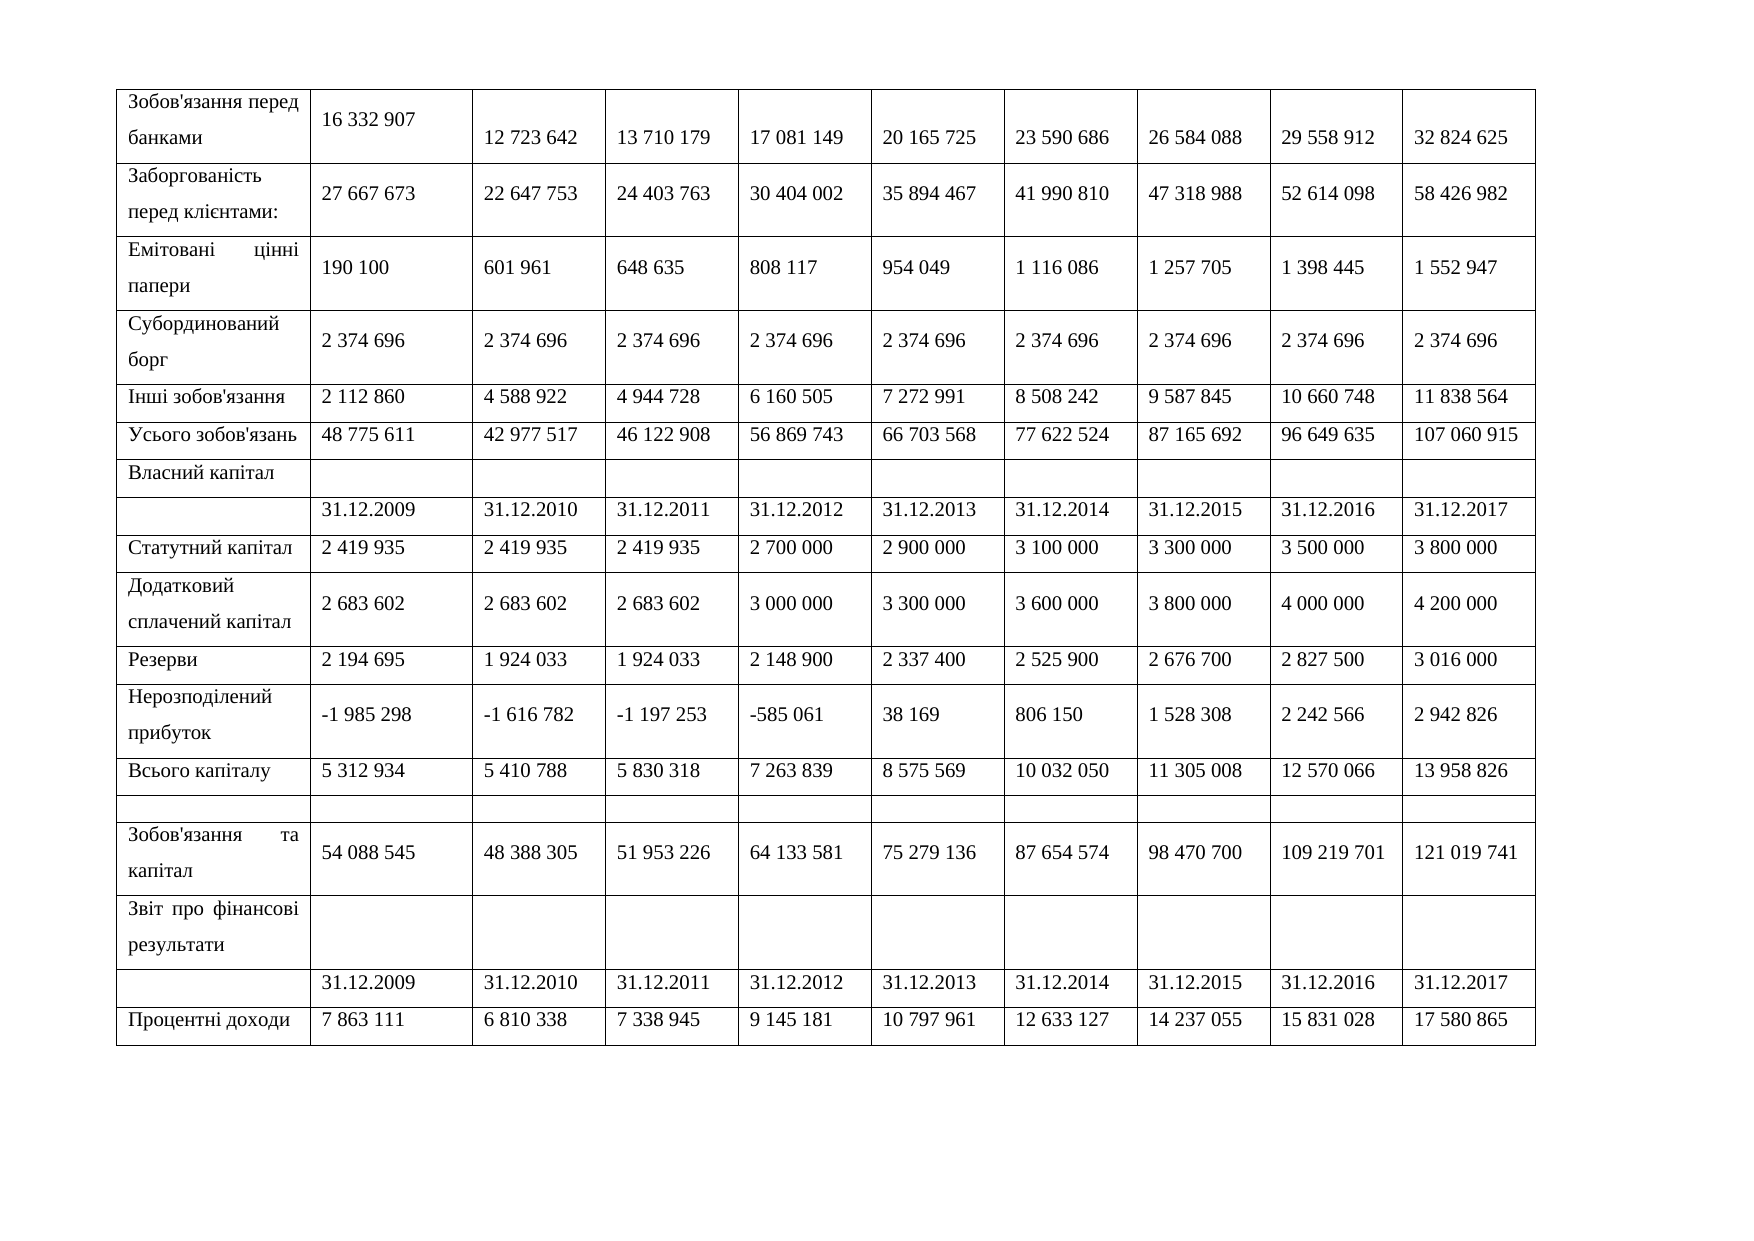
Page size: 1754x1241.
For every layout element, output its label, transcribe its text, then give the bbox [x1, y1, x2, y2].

table_cell 46 122 908 [606, 423, 738, 459]
table_cell 14 237 055 [1138, 1008, 1270, 1044]
table_cell [1005, 796, 1137, 822]
table_cell 808 117 [739, 237, 871, 310]
table_cell [117, 970, 310, 1007]
table_cell 2 374 696 [473, 311, 605, 384]
table_cell 31.12.2014 [1005, 970, 1137, 1007]
table_cell 10 797 961 [872, 1008, 1004, 1044]
table_cell 2 683 602 [473, 573, 605, 646]
table_cell -1 985 298 [311, 685, 472, 757]
table_cell 41 990 810 [1005, 164, 1137, 236]
table_cell 48 388 305 [473, 823, 605, 895]
table_cell 2 337 400 [872, 647, 1004, 684]
table_cell [1138, 896, 1270, 969]
table_cell 7 272 991 [872, 385, 1004, 421]
table_cell 107 060 915 [1403, 423, 1535, 459]
table_cell 87 165 692 [1138, 423, 1270, 459]
table_cell 1 528 308 [1138, 685, 1270, 757]
table_cell [311, 796, 472, 822]
table_cell Всього капіталу [117, 759, 310, 795]
table_cell Зобов'язання та капітал [117, 823, 310, 895]
table_cell 2 419 935 [473, 536, 605, 572]
table_cell 17 580 865 [1403, 1008, 1535, 1044]
table_cell 6 160 505 [739, 385, 871, 421]
table_cell 1 924 033 [606, 647, 738, 684]
table_cell 42 977 517 [473, 423, 605, 459]
table_cell Усього зобов'язань [117, 423, 310, 459]
table_cell 954 049 [872, 237, 1004, 310]
table_cell Нерозподілений прибуток [117, 685, 310, 757]
table_cell 31.12.2012 [739, 498, 871, 534]
table_cell 38 169 [872, 685, 1004, 757]
table_cell 31.12.2011 [606, 970, 738, 1007]
table_cell 1 552 947 [1403, 237, 1535, 310]
table_cell 31.12.2012 [739, 970, 871, 1007]
table_cell 13 710 179 [606, 90, 738, 162]
table_cell 31.12.2013 [872, 498, 1004, 534]
table_cell [872, 896, 1004, 969]
table_cell [1403, 460, 1535, 497]
table_cell 5 830 318 [606, 759, 738, 795]
table_cell Додатковий сплачений капітал [117, 573, 310, 646]
table_cell 47 318 988 [1138, 164, 1270, 236]
table_cell 31.12.2015 [1138, 970, 1270, 1007]
table_cell 31.12.2009 [311, 970, 472, 1007]
table_cell 31.12.2016 [1271, 970, 1402, 1007]
table_cell [1271, 796, 1402, 822]
table_cell [1271, 460, 1402, 497]
table_cell [473, 896, 605, 969]
table_cell 31.12.2013 [872, 970, 1004, 1007]
table_cell 5 312 934 [311, 759, 472, 795]
table_cell 2 700 000 [739, 536, 871, 572]
table_cell 9 145 181 [739, 1008, 871, 1044]
table_cell 806 150 [1005, 685, 1137, 757]
table_cell [872, 460, 1004, 497]
table_cell 2 374 696 [1403, 311, 1535, 384]
table_cell 22 647 753 [473, 164, 605, 236]
table_cell 4 944 728 [606, 385, 738, 421]
table_cell 54 088 545 [311, 823, 472, 895]
table_cell -1 197 253 [606, 685, 738, 757]
table_cell 12 633 127 [1005, 1008, 1137, 1044]
table_cell 3 500 000 [1271, 536, 1402, 572]
table_cell 3 100 000 [1005, 536, 1137, 572]
table_cell 52 614 098 [1271, 164, 1402, 236]
table_cell 58 426 982 [1403, 164, 1535, 236]
table_cell 31.12.2016 [1271, 498, 1402, 534]
table_cell 29 558 912 [1271, 90, 1402, 162]
table_cell 30 404 002 [739, 164, 871, 236]
table_cell 17 081 149 [739, 90, 871, 162]
table_cell Звіт про фінансові результати [117, 896, 310, 969]
table_cell 23 590 686 [1005, 90, 1137, 162]
table_cell 7 263 839 [739, 759, 871, 795]
table_cell 2 683 602 [311, 573, 472, 646]
table_cell [739, 460, 871, 497]
table_cell 3 300 000 [872, 573, 1004, 646]
table_cell 31.12.2009 [311, 498, 472, 534]
table_cell Резерви [117, 647, 310, 684]
table_cell 35 894 467 [872, 164, 1004, 236]
table_cell [1005, 460, 1137, 497]
table_cell 24 403 763 [606, 164, 738, 236]
table_cell 121 019 741 [1403, 823, 1535, 895]
table_cell Зобов'язання перед банками [117, 90, 310, 162]
table_cell [311, 460, 472, 497]
table_cell 31.12.2017 [1403, 970, 1535, 1007]
table_cell 2 419 935 [311, 536, 472, 572]
table_cell 2 194 695 [311, 647, 472, 684]
table_cell 7 338 945 [606, 1008, 738, 1044]
table_cell 2 374 696 [1005, 311, 1137, 384]
table_cell [117, 498, 310, 534]
table_cell 15 831 028 [1271, 1008, 1402, 1044]
table_cell [1138, 796, 1270, 822]
table_cell Інші зобов'язання [117, 385, 310, 421]
table_cell 96 649 635 [1271, 423, 1402, 459]
table_cell 31.12.2010 [473, 970, 605, 1007]
table_cell 2 374 696 [1271, 311, 1402, 384]
table_cell [473, 460, 605, 497]
table_cell 5 410 788 [473, 759, 605, 795]
table_cell 98 470 700 [1138, 823, 1270, 895]
table_cell 31.12.2011 [606, 498, 738, 534]
table_cell 48 775 611 [311, 423, 472, 459]
table_cell 13 958 826 [1403, 759, 1535, 795]
table_cell 6 810 338 [473, 1008, 605, 1044]
table_cell [739, 796, 871, 822]
table_cell 8 575 569 [872, 759, 1004, 795]
table_cell [311, 896, 472, 969]
table_cell 1 116 086 [1005, 237, 1137, 310]
table_cell 2 525 900 [1005, 647, 1137, 684]
table_cell 1 924 033 [473, 647, 605, 684]
table_cell 9 587 845 [1138, 385, 1270, 421]
table_cell Субординований борг [117, 311, 310, 384]
table_cell 20 165 725 [872, 90, 1004, 162]
table_cell 109 219 701 [1271, 823, 1402, 895]
table_cell [872, 796, 1004, 822]
table_cell 2 374 696 [606, 311, 738, 384]
table_cell 12 723 642 [473, 90, 605, 162]
table_cell 2 242 566 [1271, 685, 1402, 757]
table_cell 16 332 907 [311, 90, 472, 162]
table_cell 56 869 743 [739, 423, 871, 459]
table_cell 4 200 000 [1403, 573, 1535, 646]
table_cell Власний капітал [117, 460, 310, 497]
table_cell 75 279 136 [872, 823, 1004, 895]
table_cell Статутний капітал [117, 536, 310, 572]
table_cell 4 588 922 [473, 385, 605, 421]
table_cell 3 016 000 [1403, 647, 1535, 684]
table_cell 2 942 826 [1403, 685, 1535, 757]
table_cell 10 032 050 [1005, 759, 1137, 795]
table_cell [606, 796, 738, 822]
table_cell 3 800 000 [1403, 536, 1535, 572]
table_cell 77 622 524 [1005, 423, 1137, 459]
table_cell 2 148 900 [739, 647, 871, 684]
table_cell 32 824 625 [1403, 90, 1535, 162]
table_cell 64 133 581 [739, 823, 871, 895]
table_cell 31.12.2015 [1138, 498, 1270, 534]
table_cell 2 419 935 [606, 536, 738, 572]
table_cell [1271, 896, 1402, 969]
table_cell 11 305 008 [1138, 759, 1270, 795]
table_cell 26 584 088 [1138, 90, 1270, 162]
table_cell 7 863 111 [311, 1008, 472, 1044]
table_cell 31.12.2010 [473, 498, 605, 534]
table_cell 2 374 696 [1138, 311, 1270, 384]
table_cell 51 953 226 [606, 823, 738, 895]
table_cell Заборгованість перед клієнтами: [117, 164, 310, 236]
table_cell 601 961 [473, 237, 605, 310]
table_cell 190 100 [311, 237, 472, 310]
table_cell 87 654 574 [1005, 823, 1137, 895]
table_cell 31.12.2014 [1005, 498, 1137, 534]
table_cell 648 635 [606, 237, 738, 310]
table_cell [1005, 896, 1137, 969]
table_cell 3 300 000 [1138, 536, 1270, 572]
table_cell [606, 896, 738, 969]
table_cell [1403, 796, 1535, 822]
table_cell 2 374 696 [872, 311, 1004, 384]
table_cell 3 000 000 [739, 573, 871, 646]
table_cell 2 676 700 [1138, 647, 1270, 684]
table_cell Емітовані цінні папери [117, 237, 310, 310]
table_cell 2 112 860 [311, 385, 472, 421]
table_cell 10 660 748 [1271, 385, 1402, 421]
table_cell [739, 896, 871, 969]
table_cell 2 900 000 [872, 536, 1004, 572]
table_cell 66 703 568 [872, 423, 1004, 459]
table_cell 1 398 445 [1271, 237, 1402, 310]
table_cell [473, 796, 605, 822]
table_cell [1403, 896, 1535, 969]
table_cell -585 061 [739, 685, 871, 757]
table_cell 2 374 696 [739, 311, 871, 384]
table_cell 2 827 500 [1271, 647, 1402, 684]
table_cell 2 374 696 [311, 311, 472, 384]
table_cell [1138, 460, 1270, 497]
table_cell 8 508 242 [1005, 385, 1137, 421]
table_cell 4 000 000 [1271, 573, 1402, 646]
table_cell [606, 460, 738, 497]
table_cell -1 616 782 [473, 685, 605, 757]
table_cell Процентні доходи [117, 1008, 310, 1044]
table_cell 12 570 066 [1271, 759, 1402, 795]
table_cell 27 667 673 [311, 164, 472, 236]
table_cell 1 257 705 [1138, 237, 1270, 310]
table_cell 31.12.2017 [1403, 498, 1535, 534]
table_cell 3 600 000 [1005, 573, 1137, 646]
table_cell 2 683 602 [606, 573, 738, 646]
table_cell 11 838 564 [1403, 385, 1535, 421]
table_cell 3 800 000 [1138, 573, 1270, 646]
table_cell [117, 796, 310, 822]
